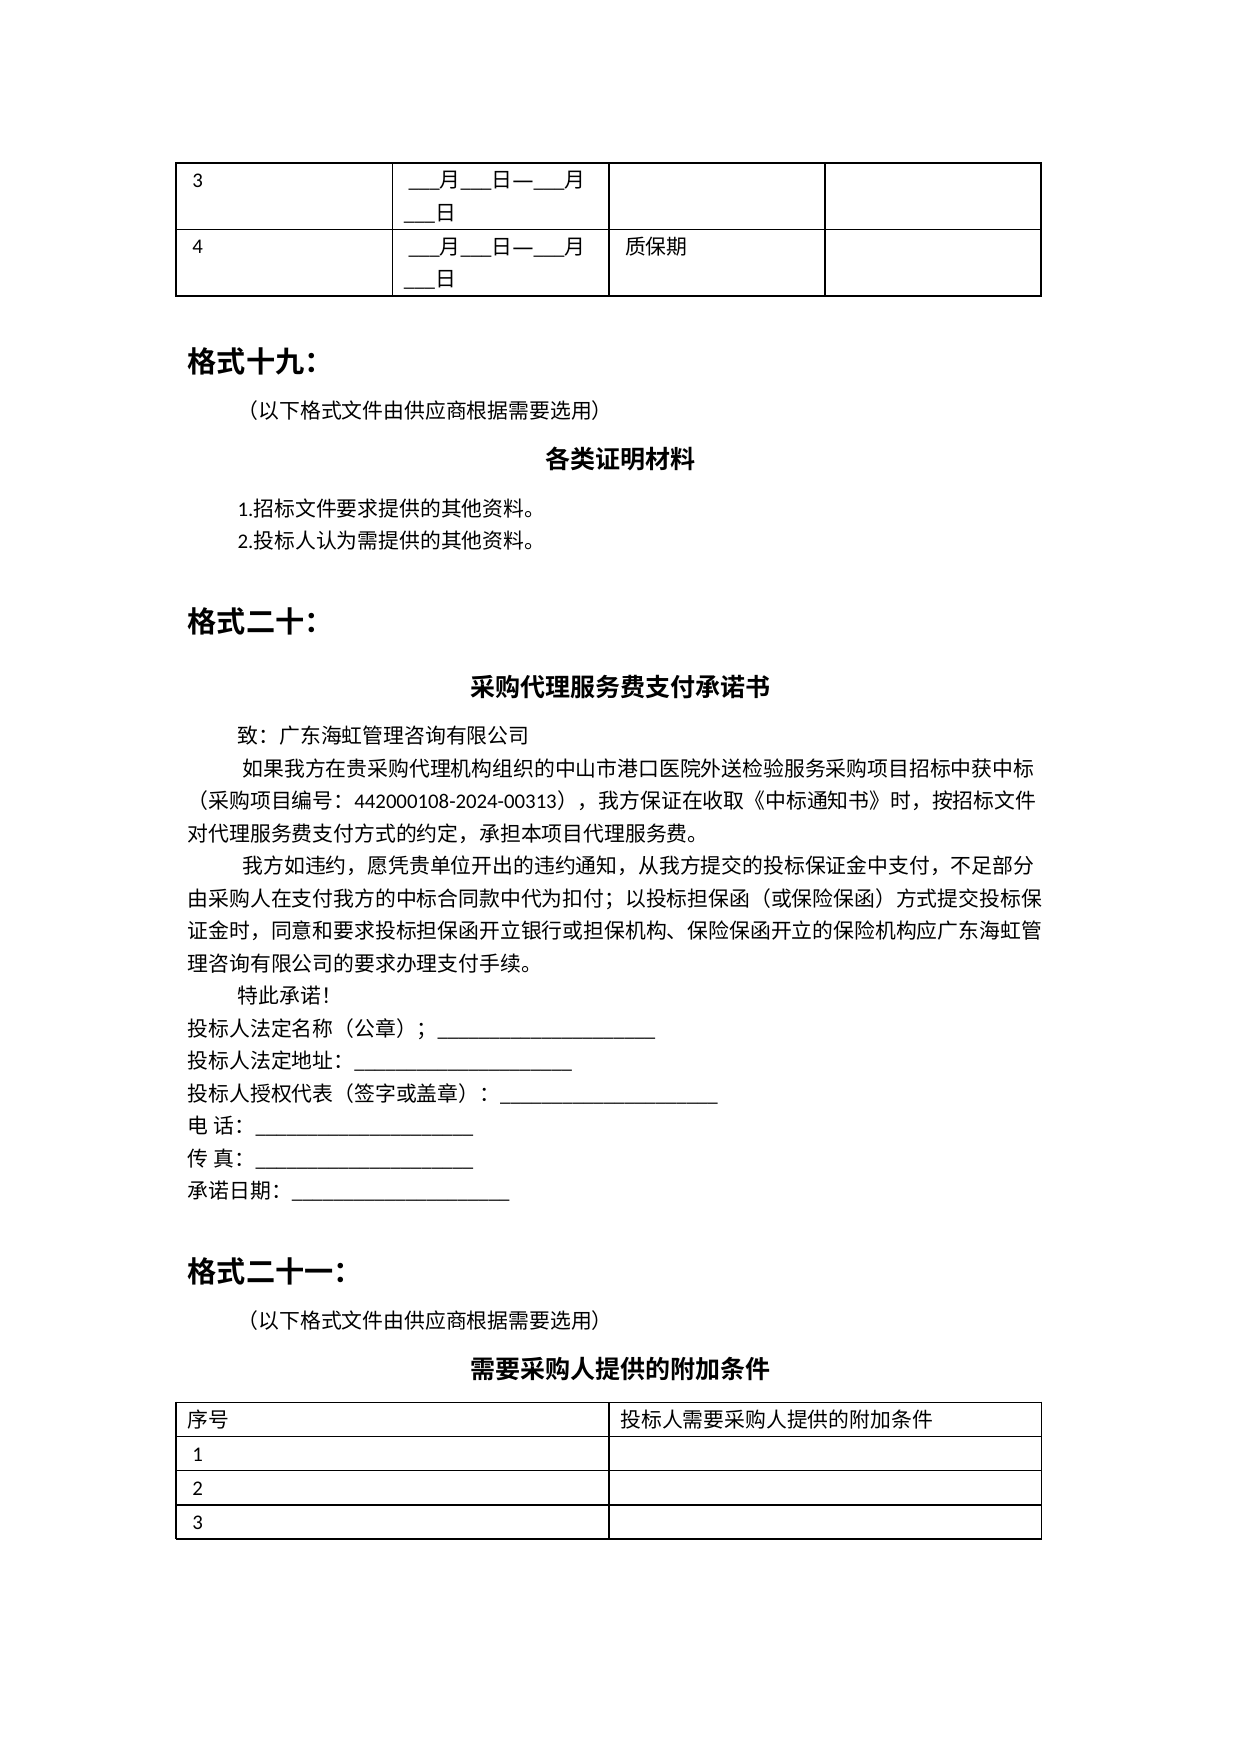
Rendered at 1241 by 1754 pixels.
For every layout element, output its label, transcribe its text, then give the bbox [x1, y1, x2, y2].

text 格式十九： [187, 329, 1053, 394]
table_cell [610, 1437, 1041, 1470]
text 我方如违约，愿凭贵单位开出的违约通知，从我方提交的投标保证金中支付，不足部分由采购人在支付我方的中标合同款中代为扣付；以投标担保函（或保险保函）方式提交投标保证金时，同意和要求投标担保函开立银行或担保机构、保险保函开立的保险机构应广东海虹管理咨询有限公司的要求办理支付手续。 [187, 849, 1053, 979]
text 各类证明材料 [187, 427, 1053, 492]
text 投标人法定地址：_____________________ [187, 1044, 1053, 1077]
text 采购代理服务费支付承诺书 [187, 654, 1053, 719]
text 投标人法定名称（公章）；_____________________ [187, 1012, 1053, 1044]
table_cell [610, 1506, 1041, 1538]
table_cell ___月___日—___月___日 [393, 230, 608, 295]
table_cell 质保期 [610, 230, 824, 295]
text 2.投标人认为需提供的其他资料。 [187, 524, 1053, 557]
table_cell 1 [177, 1437, 608, 1470]
text 需要采购人提供的附加条件 [187, 1337, 1053, 1402]
text 格式二十： [187, 589, 1053, 654]
table_cell [610, 164, 824, 228]
text 承诺日期：_____________________ [187, 1174, 1053, 1207]
table_cell [610, 1471, 1041, 1504]
table_cell [826, 230, 1040, 295]
text 如果我方在贵采购代理机构组织的中山市港口医院外送检验服务采购项目招标中获中标（采购项目编号：442000108-2024-00313），我方保证在收取《中标通知书》时，按招标文件对代理服务费支付方式的约定，承担本项目代理服务费。 [187, 752, 1053, 849]
table_cell 3 [177, 164, 392, 228]
table_header 序号 [177, 1403, 608, 1436]
table_header 投标人需要采购人提供的附加条件 [610, 1403, 1041, 1436]
text 投标人授权代表（签字或盖章）：_____________________ [187, 1077, 1053, 1109]
text （以下格式文件由供应商根据需要选用） [187, 394, 1053, 427]
table_cell ___月___日—___月___日 [393, 164, 608, 228]
text 致：广东海虹管理咨询有限公司 [187, 719, 1053, 752]
text 电 话：_____________________ [187, 1109, 1053, 1142]
table_cell [826, 164, 1040, 228]
text （以下格式文件由供应商根据需要选用） [187, 1304, 1053, 1337]
text 特此承诺！ [187, 979, 1053, 1012]
text 传 真：_____________________ [187, 1142, 1053, 1174]
text 1.招标文件要求提供的其他资料。 [187, 492, 1053, 524]
table_cell 2 [177, 1471, 608, 1504]
text 格式二十一： [187, 1239, 1053, 1304]
table_cell 4 [177, 230, 392, 295]
table_cell 3 [177, 1506, 608, 1538]
